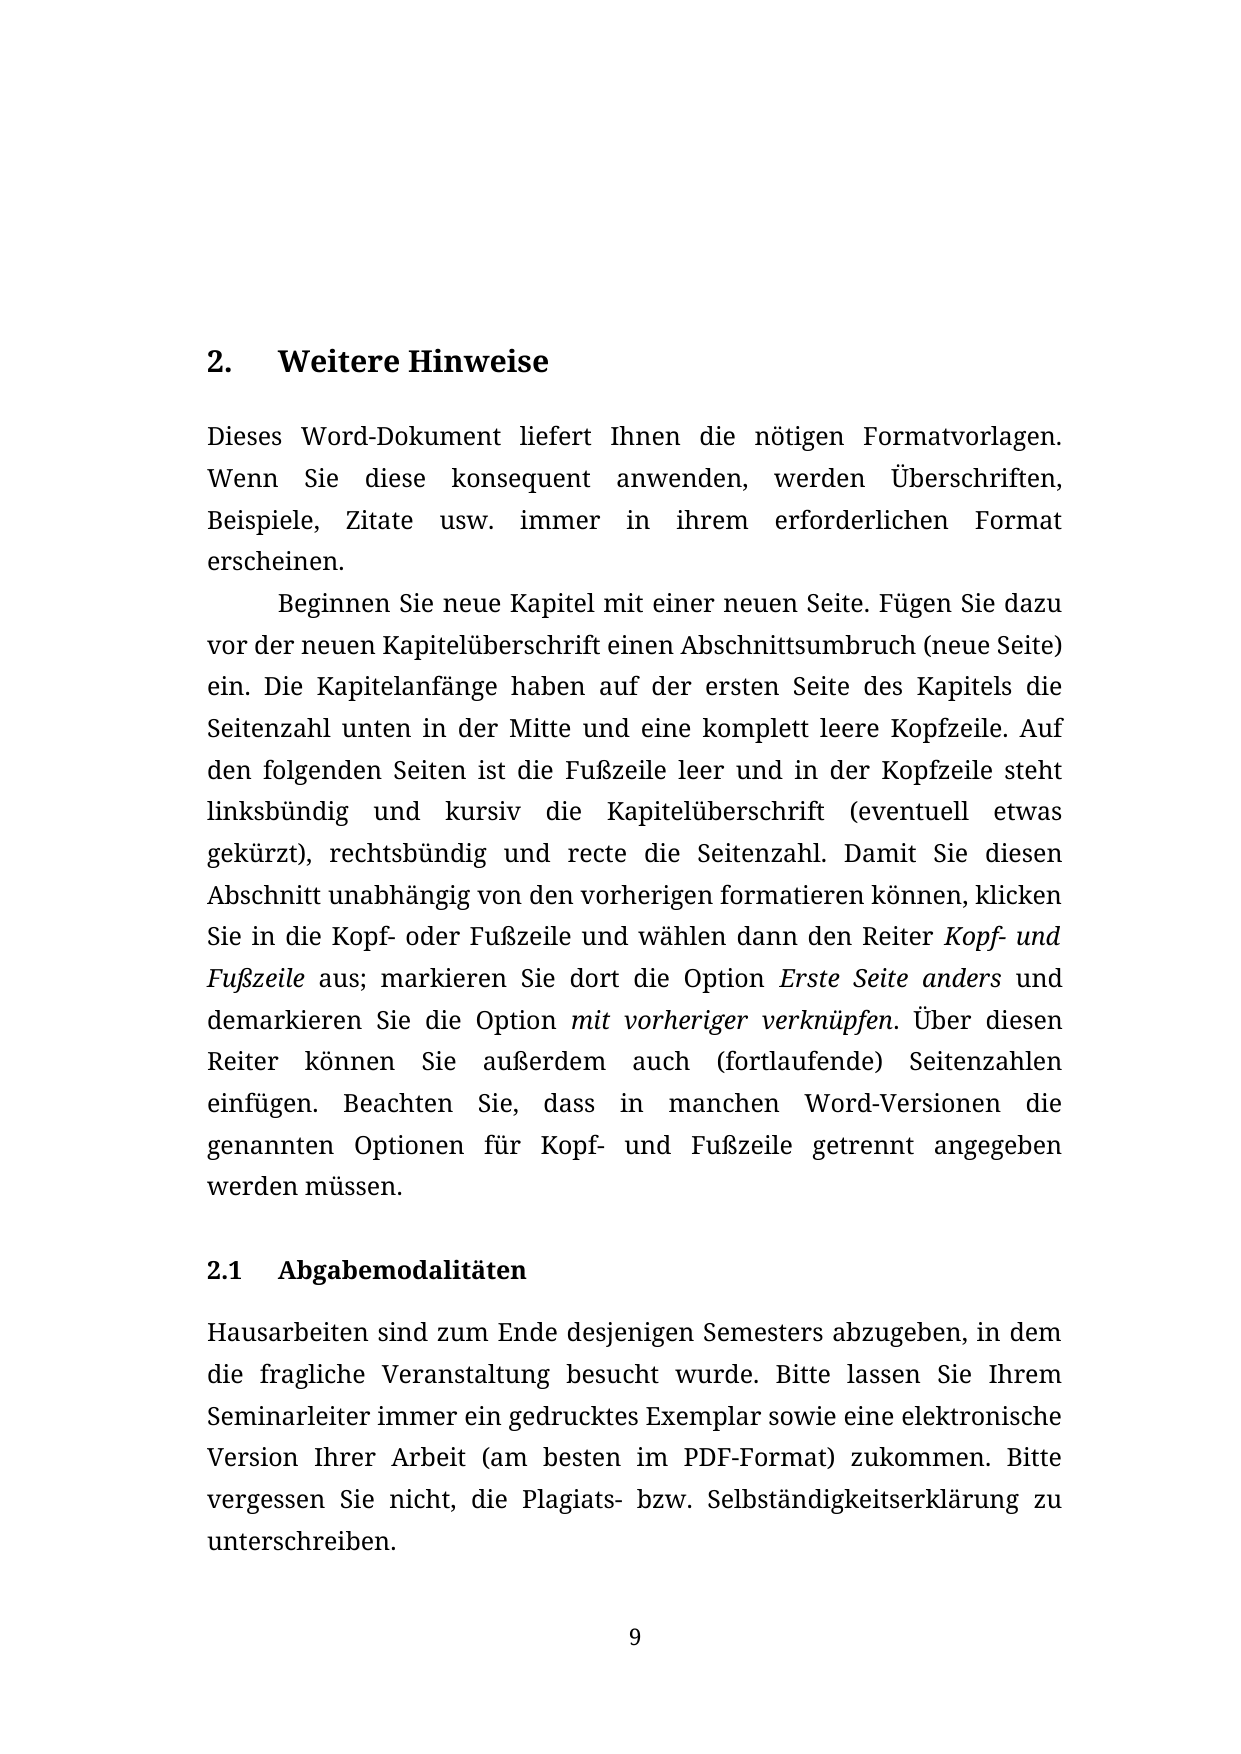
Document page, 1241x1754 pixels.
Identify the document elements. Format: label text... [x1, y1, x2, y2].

subtitle 2.1 Abgabemodalitäten [207, 1246, 1063, 1287]
text Hausarbeiten sind zum Ende desjenigen Semesters abzugeben, in dem die fragliche Veranstaltung besucht wurde. Bitte lassen Sie Ihrem Seminarleiter immer ein gedrucktes Exemplar sowie eine elektronische Version Ihrer Arbeit (am besten im PDF-Format) zukommen. Bitte vergessen Sie nicht, die Plagiats- bzw. Selbständigkeitserklärung zu unterschreiben. [207, 1308, 1063, 1558]
text Beginnen Sie neue Kapitel mit einer neuen Seite. Fügen Sie dazu vor der neuen Kapitelüberschrift einen Abschnittsumbruch (neue Seite) ein. Die Kapitelanfänge haben auf der ersten Seite des Kapitels die Seitenzahl unten in der Mitte und eine komplett leere Kopfzeile. Auf den folgenden Seiten ist die Fußzeile leer und in der Kopfzeile steht linksbündig und kursiv die Kapitelüberschrift (eventuell etwas gekürzt), rechtsbündig und recte die Seitenzahl. Damit Sie diesen Abschnitt unabhängig von den vorherigen formatieren können, klicken Sie in die Kopf- oder Fußzeile und wählen dann den Reiter Kopf- und Fußzeile aus; markieren Sie dort die Option Erste Seite anders und demarkieren Sie die Option mit vorheriger verknüpfen. Über diesen Reiter können Sie außerdem auch (fortlaufende) Seitenzahlen einfügen. Beachten Sie, dass in manchen Word-Versionen die genannten Optionen für Kopf- und Fußzeile getrennt angegeben werden müssen. [207, 579, 1063, 1204]
text Dieses Word-Dokument liefert Ihnen die nötigen Formatvorlagen. Wenn Sie diese konsequent anwenden, werden Überschriften, Beispiele, Zitate usw. immer in ihrem erforderlichen Format erscheinen. [207, 412, 1063, 579]
subtitle 2. Weitere Hinweise [207, 340, 1063, 381]
